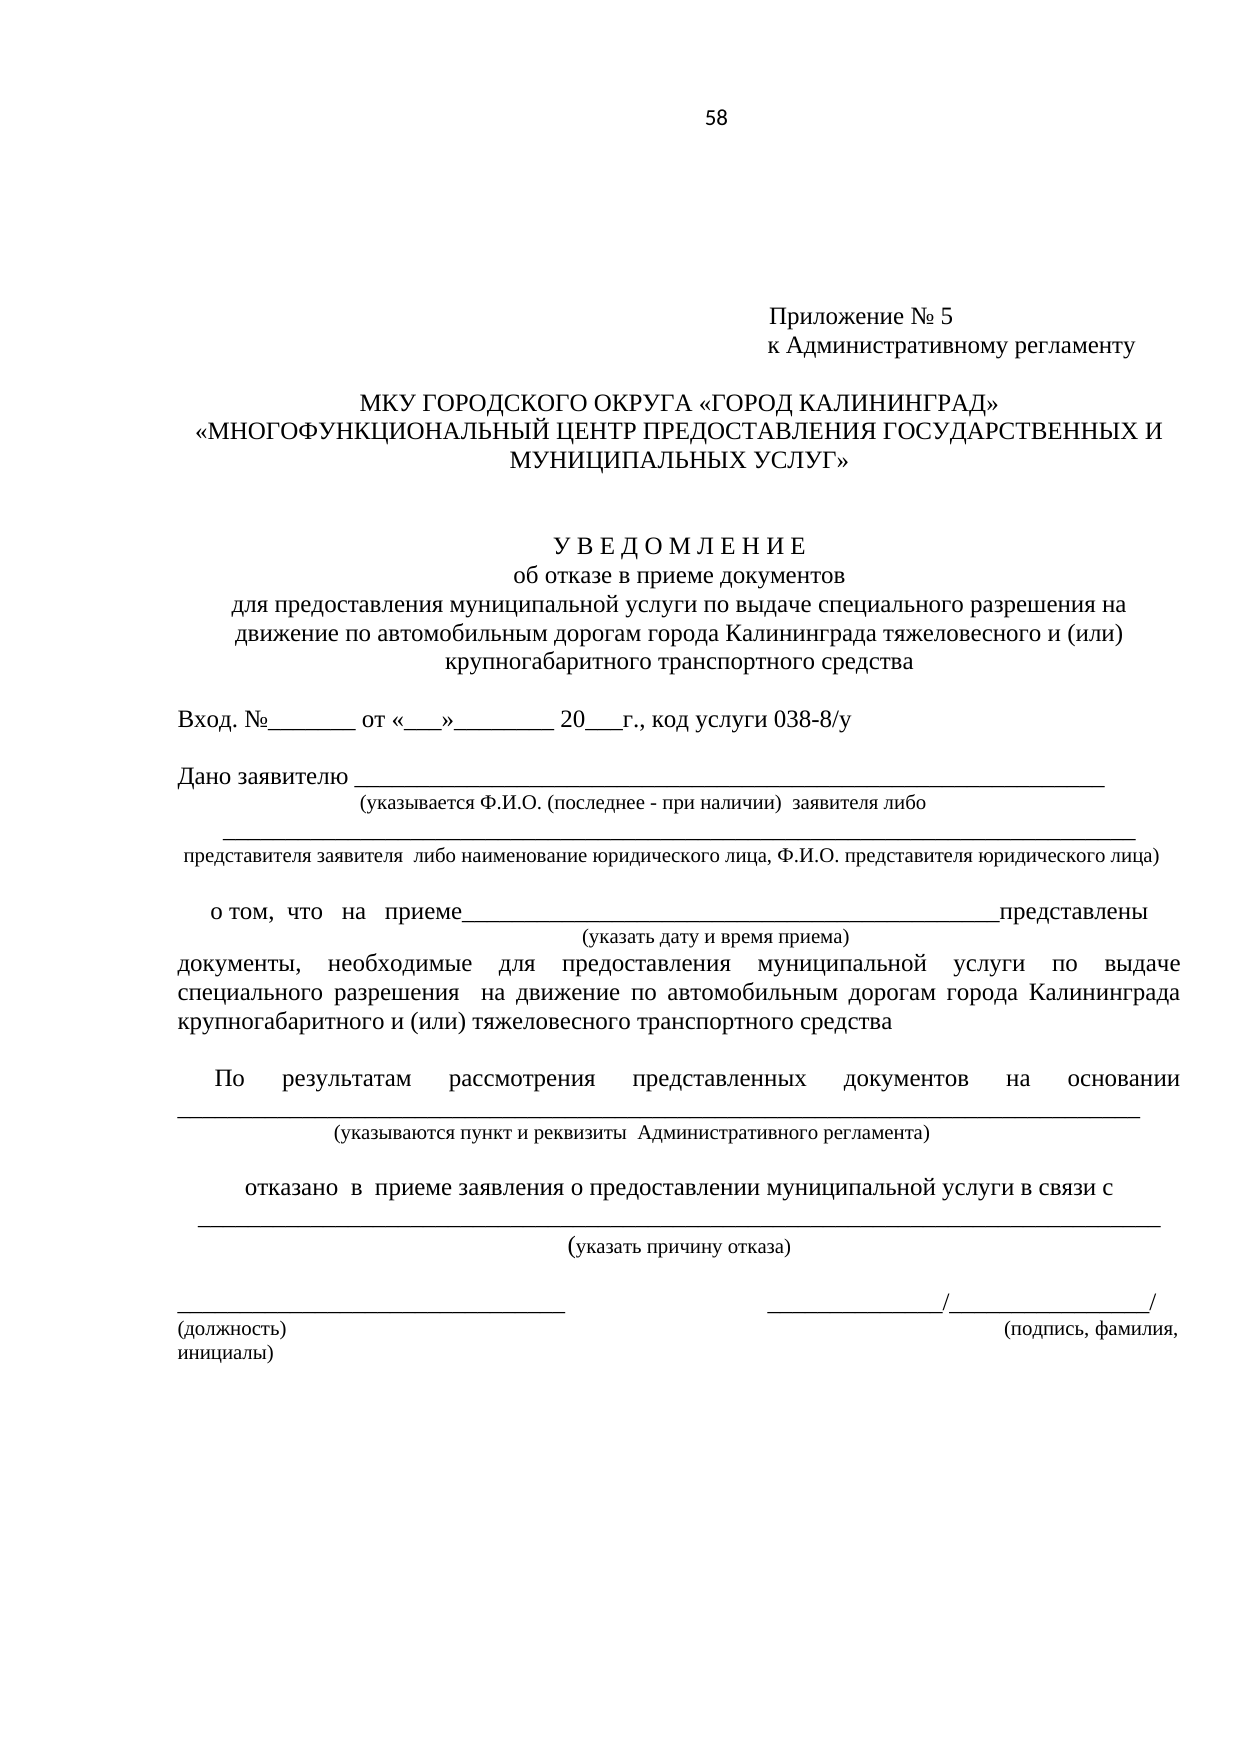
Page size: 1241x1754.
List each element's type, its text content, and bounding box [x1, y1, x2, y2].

text (должность) (подпись, фамилия, инициалы) [177, 1316, 1181, 1364]
text Приложение № 5 [177, 301, 1181, 330]
text документы, необходимые для предоставления муниципальной услуги по выдаче специального разрешения на движение по автомобильным дорогам города Калининграда крупногабаритного и (или) тяжеловесного транспортного средства [177, 948, 1181, 1035]
text к Административному регламенту [177, 330, 1181, 359]
text «МНОГОФУНКЦИОНАЛЬНЫЙ ЦЕНТР ПРЕДОСТАВЛЕНИЯ ГОСУДАРСТВЕННЫХ И МУНИЦИПАЛЬНЫХ УСЛУГ» [177, 416, 1181, 474]
text (указывается Ф.И.О. (последнее - при наличии) заявителя либо [177, 790, 1181, 814]
text _______________________________ ______________/________________/ [177, 1287, 1181, 1316]
text У В Е Д О М Л Е Н И Е [177, 531, 1181, 560]
text По результатам рассмотрения представленных документов на основании _____________________________________________________________________________ [177, 1063, 1181, 1120]
text МКУ ГОРОДСКОГО ОКРУГА «ГОРОД КАЛИНИНГРАД» [177, 388, 1181, 416]
text для предоставления муниципальной услуги по выдаче специального разрешения на движение по автомобильным дорогам города Калининграда тяжеловесного и (или) крупногабаритного транспортного средства [177, 589, 1181, 675]
text отказано в приеме заявления о предоставлении муниципальной услуги в связи с _____________________________________________________________________________ (указать причину отказа) [177, 1172, 1181, 1259]
text _________________________________________________________________________ представителя заявителя либо наименование юридического лица, Ф.И.О. представителя юридического лица) [162, 814, 1181, 867]
text (указываются пункт и реквизиты Административного регламента) [177, 1120, 1181, 1144]
text о том, что на приеме___________________________________________представлены [177, 896, 1181, 924]
text Вход. №_______ от «___»________ 20___г., код услуги 038-8/у [177, 704, 1181, 733]
text Дано заявителю ____________________________________________________________ [177, 761, 1181, 790]
text об отказе в приеме документов [177, 560, 1181, 589]
text (указать дату и время приема) [177, 924, 1181, 948]
